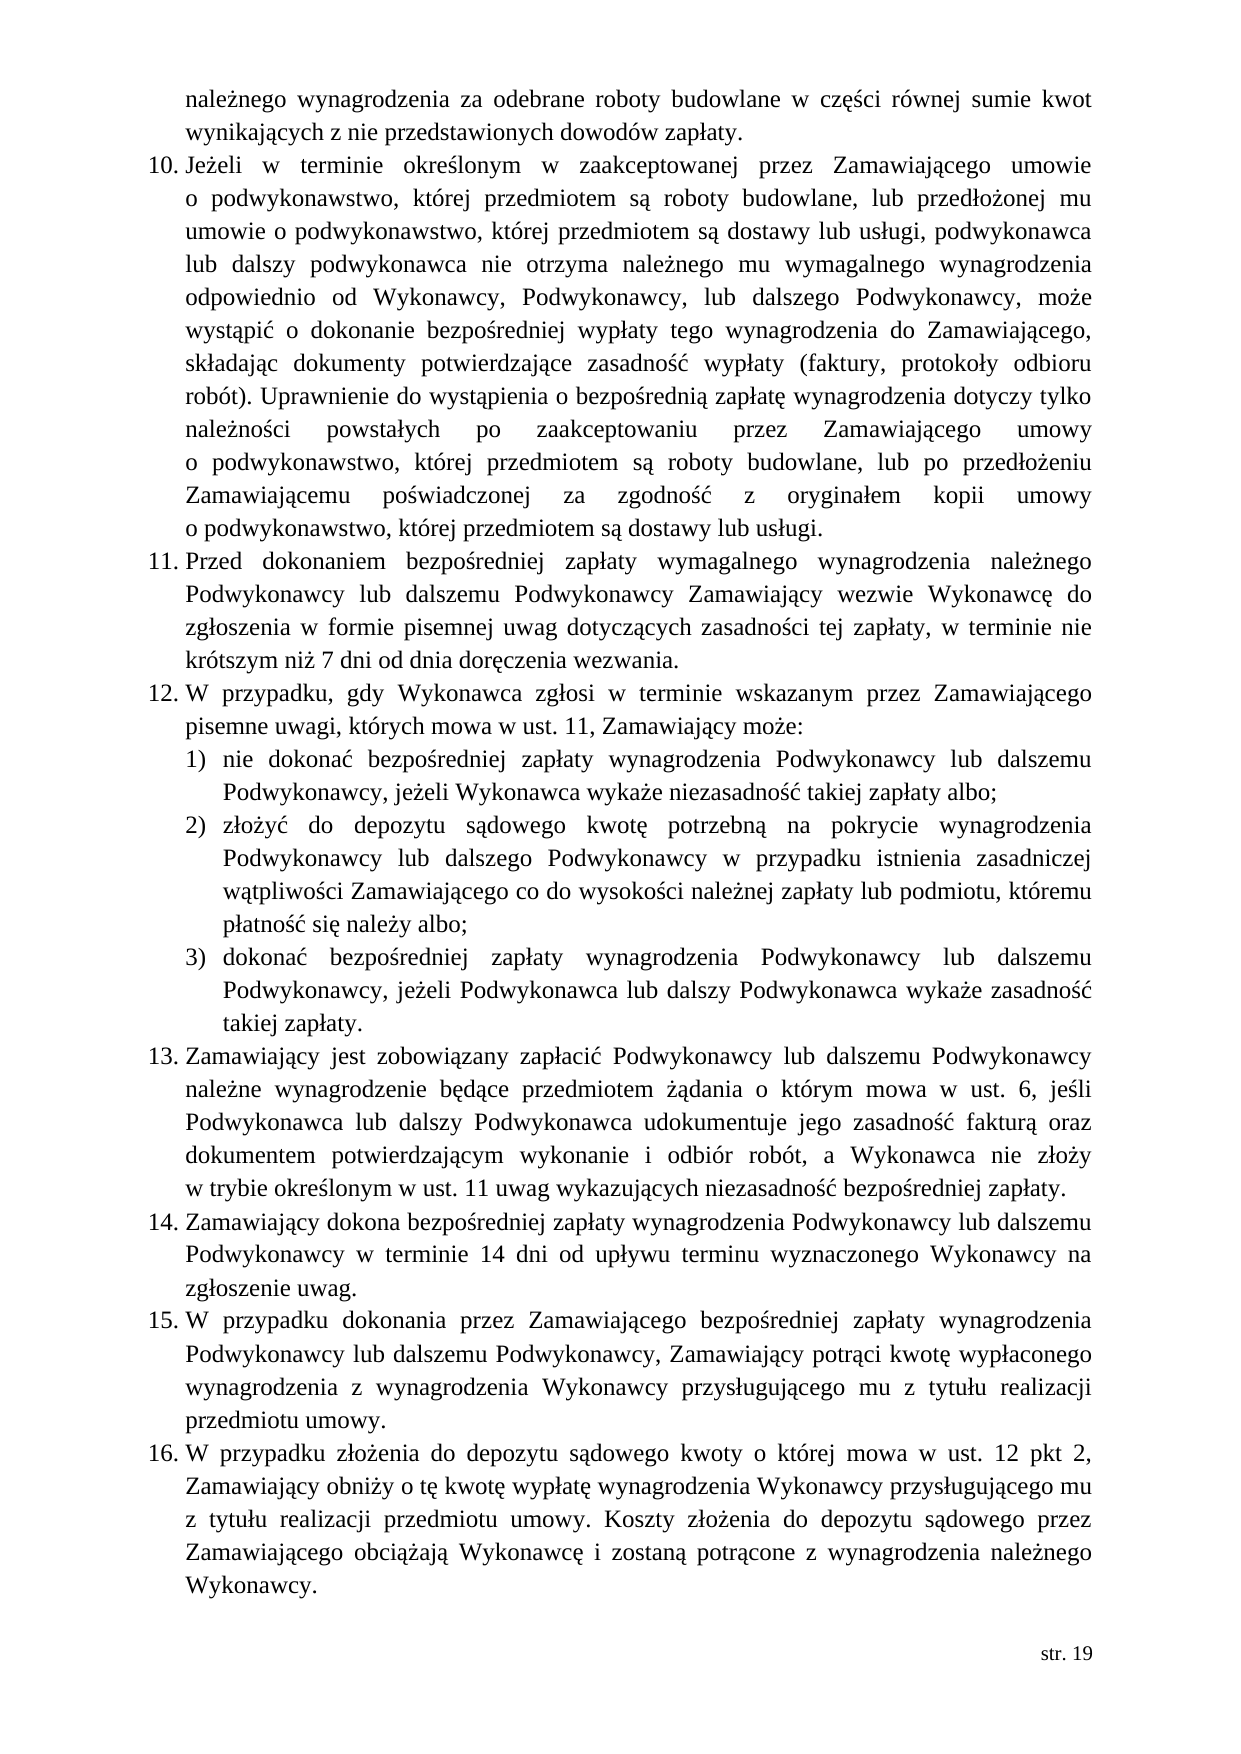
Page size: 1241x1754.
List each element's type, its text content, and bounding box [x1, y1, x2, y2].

list Przed dokonaniem bezpośredniej zapłaty wymagalnego wynagrodzenia należnego Podwykonawcy lub dalszemu Podwykonawcy Zamawiający wezwie Wykonawcę do zgłoszenia w formie pisemnej uwag dotyczących zasadności tej zapłaty, w terminie nie krótszym niż 7 dni od dnia doręczenia wezwania. [148, 546, 1092, 674]
list dokonać bezpośredniej zapłaty wynagrodzenia Podwykonawcy lub dalszemu Podwykonawcy, jeżeli Podwykonawca lub dalszy Podwykonawca wykaże zasadność takiej zapłaty. [185, 942, 1092, 1037]
list W przypadku dokonania przez Zamawiającego bezpośredniej zapłaty wynagrodzenia Podwykonawcy lub dalszemu Podwykonawcy, Zamawiający potrąci kwotę wypłaconego wynagrodzenia z wynagrodzenia Wykonawcy przysługującego mu z tytułu realizacji przedmiotu umowy. [148, 1306, 1092, 1433]
list złożyć do depozytu sądowego kwotę potrzebną na pokrycie wynagrodzenia Podwykonawcy lub dalszego Podwykonawcy w przypadku istnienia zasadniczej wątpliwości Zamawiającego co do wysokości należnej zapłaty lub podmiotu, któremu płatność się należy albo; [185, 810, 1092, 938]
list W przypadku, gdy Wykonawca zgłosi w terminie wskazanym przez Zamawiającego pisemne uwagi, których mowa w ust. 11, Zamawiający może: [148, 678, 1092, 740]
list W przypadku złożenia do depozytu sądowego kwoty o której mowa w ust. 12 pkt 2, Zamawiający obniży o tę kwotę wypłatę wynagrodzenia Wykonawcy przysługującego mu z tytułu realizacji przedmiotu umowy. Koszty złożenia do depozytu sądowego przez Zamawiającego obciążają Wykonawcę i zostaną potrącone z wynagrodzenia należnego Wykonawcy. [148, 1438, 1092, 1598]
list nie dokonać bezpośredniej zapłaty wynagrodzenia Podwykonawcy lub dalszemu Podwykonawcy, jeżeli Wykonawca wykaże niezasadność takiej zapłaty albo; [185, 744, 1092, 806]
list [148, 84, 1092, 146]
list Zamawiający dokona bezpośredniej zapłaty wynagrodzenia Podwykonawcy lub dalszemu Podwykonawcy w terminie 14 dni od upływu terminu wyznaczonego Wykonawcy na zgłoszenie uwag. [148, 1207, 1092, 1301]
list Jeżeli w terminie określonym w zaakceptowanej przez Zamawiającego umowie o podwykonawstwo, której przedmiotem są roboty budowlane, lub przedłożonej mu umowie o podwykonawstwo, której przedmiotem są dostawy lub usługi, podwykonawca lub dalszy podwykonawca nie otrzyma należnego mu wymagalnego wynagrodzenia odpowiednio od Wykonawcy, Podwykonawcy, lub dalszego Podwykonawcy, może wystąpić o dokonanie bezpośredniej wypłaty tego wynagrodzenia do Zamawiającego, składając dokumenty potwierdzające zasadność wypłaty (faktury, protokoły odbioru robót). Uprawnienie do wystąpienia o bezpośrednią zapłatę wynagrodzenia dotyczy tylko należności powstałych po zaakceptowaniu przez Zamawiającego umowy o podwykonawstwo, której przedmiotem są roboty budowlane, lub po przedłożeniu Zamawiającemu poświadczonej za zgodność z oryginałem kopii umowy o podwykonawstwo, której przedmiotem są dostawy lub usługi. [148, 150, 1092, 542]
list Zamawiający jest zobowiązany zapłacić Podwykonawcy lub dalszemu Podwykonawcy należne wynagrodzenie będące przedmiotem żądania o którym mowa w ust. 6, jeśli Podwykonawca lub dalszy Podwykonawca udokumentuje jego zasadność fakturą oraz dokumentem potwierdzającym wykonanie i odbiór robót, a Wykonawca nie złoży w trybie określonym w ust. 11 uwag wykazujących niezasadność bezpośredniej zapłaty. [148, 1041, 1092, 1202]
